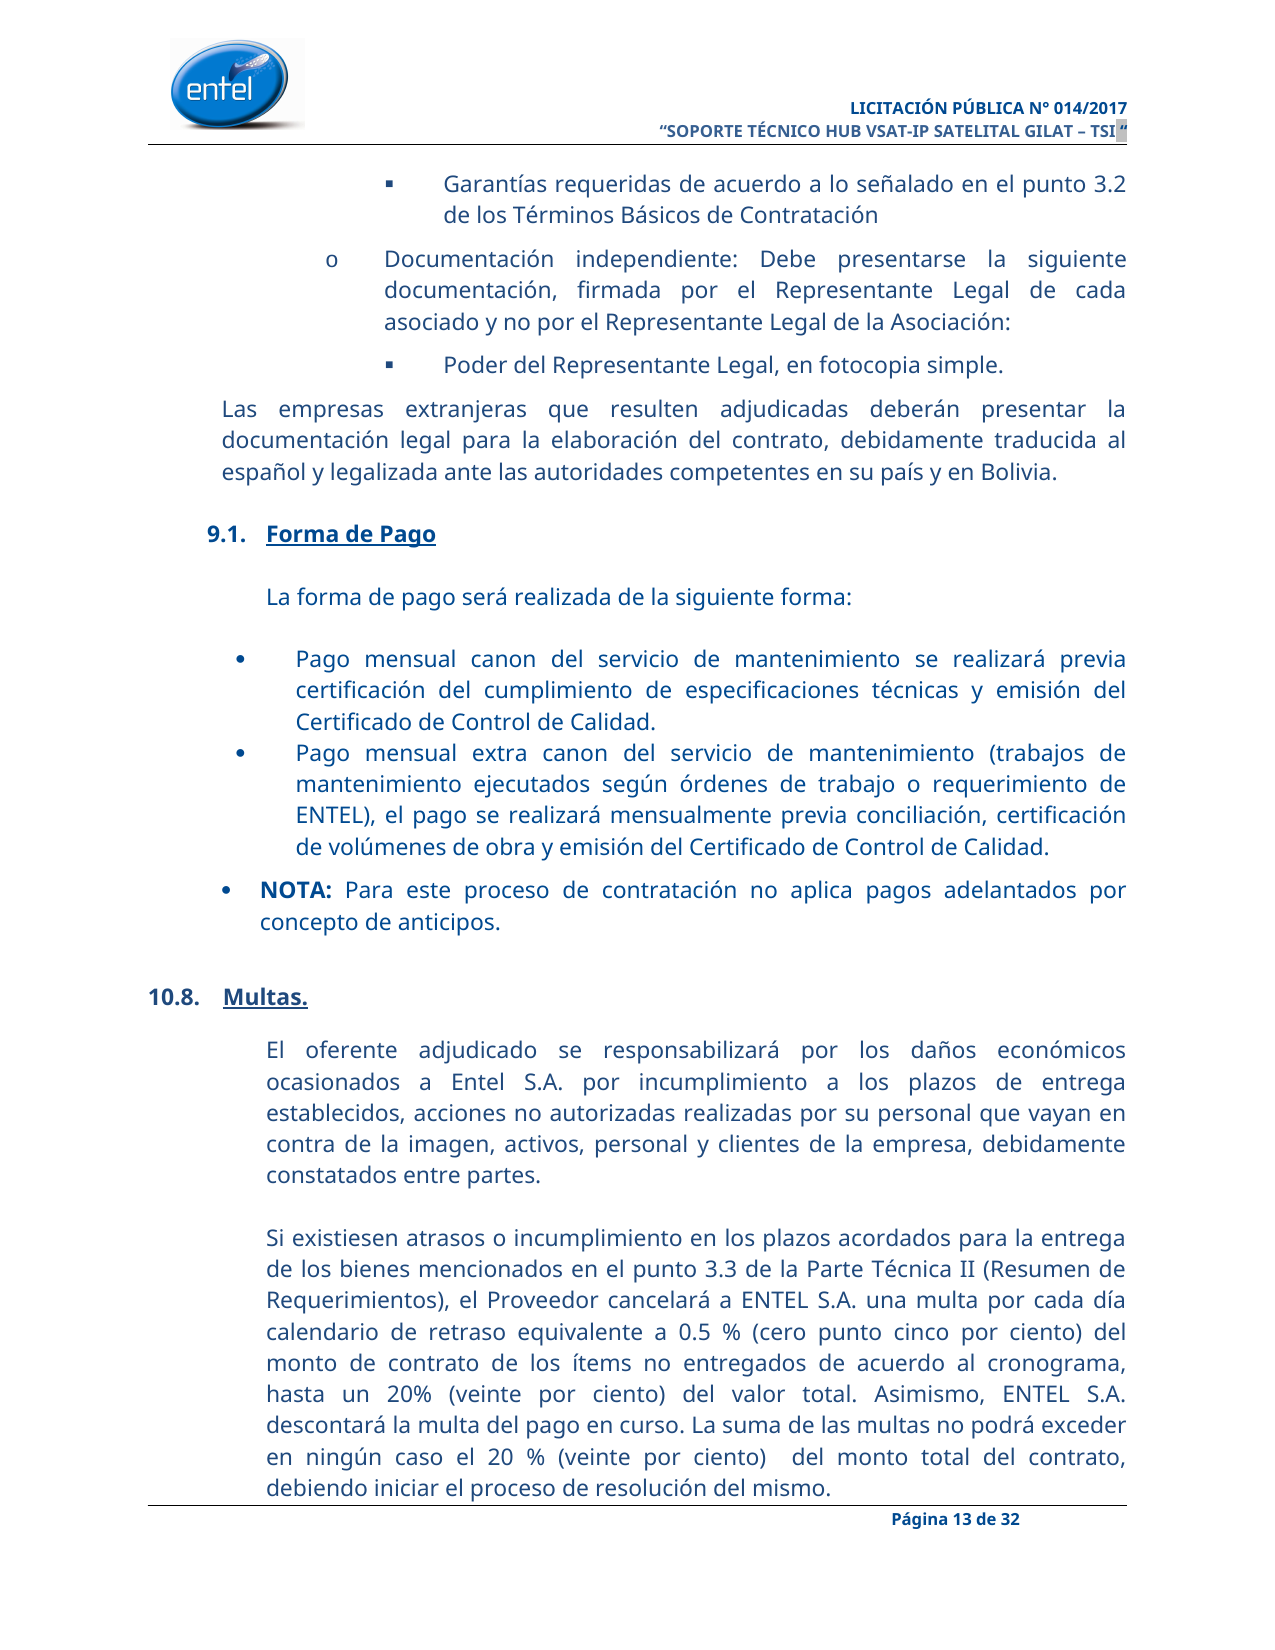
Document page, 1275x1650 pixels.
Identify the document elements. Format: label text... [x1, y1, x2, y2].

list Documentación independiente: Debe presentarse la siguiente documentación, firmada por el Representante Legal de cada asociado y no por el Representante Legal de la Asociación: [325, 243, 1127, 337]
text Las empresas extranjeras que resulten adjudicadas deberán presentar la documentación legal para la elaboración del contrato, debidamente traducida al español y legalizada ante las autoridades competentes en su país y en Bolivia. [221, 393, 1127, 487]
text Si existiesen atrasos o incumplimiento en los plazos acordados para la entrega de los bienes mencionados en el punto 3.3 de la Parte Técnica II (Resumen de Requerimientos), el Proveedor cancelará a ENTEL S.A. una multa por cada día calendario de retraso equivalente a 0.5 % (cero punto cinco por ciento) del monto de contrato de los ítems no entregados de acuerdo al cronograma, hasta un 20% (veinte por ciento) del valor total. Asimismo, ENTEL S.A. descontará la multa del pago en curso. La suma de las multas no podrá exceder en ningún caso el 20 % (veinte por ciento) del monto total del contrato, debiendo iniciar el proceso de resolución del mismo. [266, 1222, 1127, 1503]
picture [170, 38, 305, 130]
list Multas. [148, 980, 1127, 1012]
text La forma de pago será realizada de la siguiente forma: [221, 580, 1127, 612]
list Poder del Representante Legal, en fotocopia simple. [384, 349, 1127, 380]
list Pago mensual extra canon del servicio de mantenimiento (trabajos de mantenimiento ejecutados según órdenes de trabajo o requerimiento de ENTEL), el pago se realizará mensualmente previa conciliación, certificación de volúmenes de obra y emisión del Certificado de Control de Calidad. [236, 737, 1127, 862]
list NOTA: Para este proceso de contratación no aplica pagos adelantados por concepto de anticipos. [222, 874, 1127, 937]
list Pago mensual canon del servicio de mantenimiento se realizará previa certificación del cumplimiento de especificaciones técnicas y emisión del Certificado de Control de Calidad. [236, 643, 1127, 737]
list Forma de Pago [207, 518, 1127, 549]
text El oferente adjudicado se responsabilizará por los daños económicos ocasionados a Entel S.A. por incumplimiento a los plazos de entrega establecidos, acciones no autorizadas realizadas por su personal que vayan en contra de la imagen, activos, personal y clientes de la empresa, debidamente constatados entre partes. [266, 1034, 1127, 1191]
list Garantías requeridas de acuerdo a lo señalado en el punto 3.2 de los Términos Básicos de Contratación [384, 168, 1127, 230]
